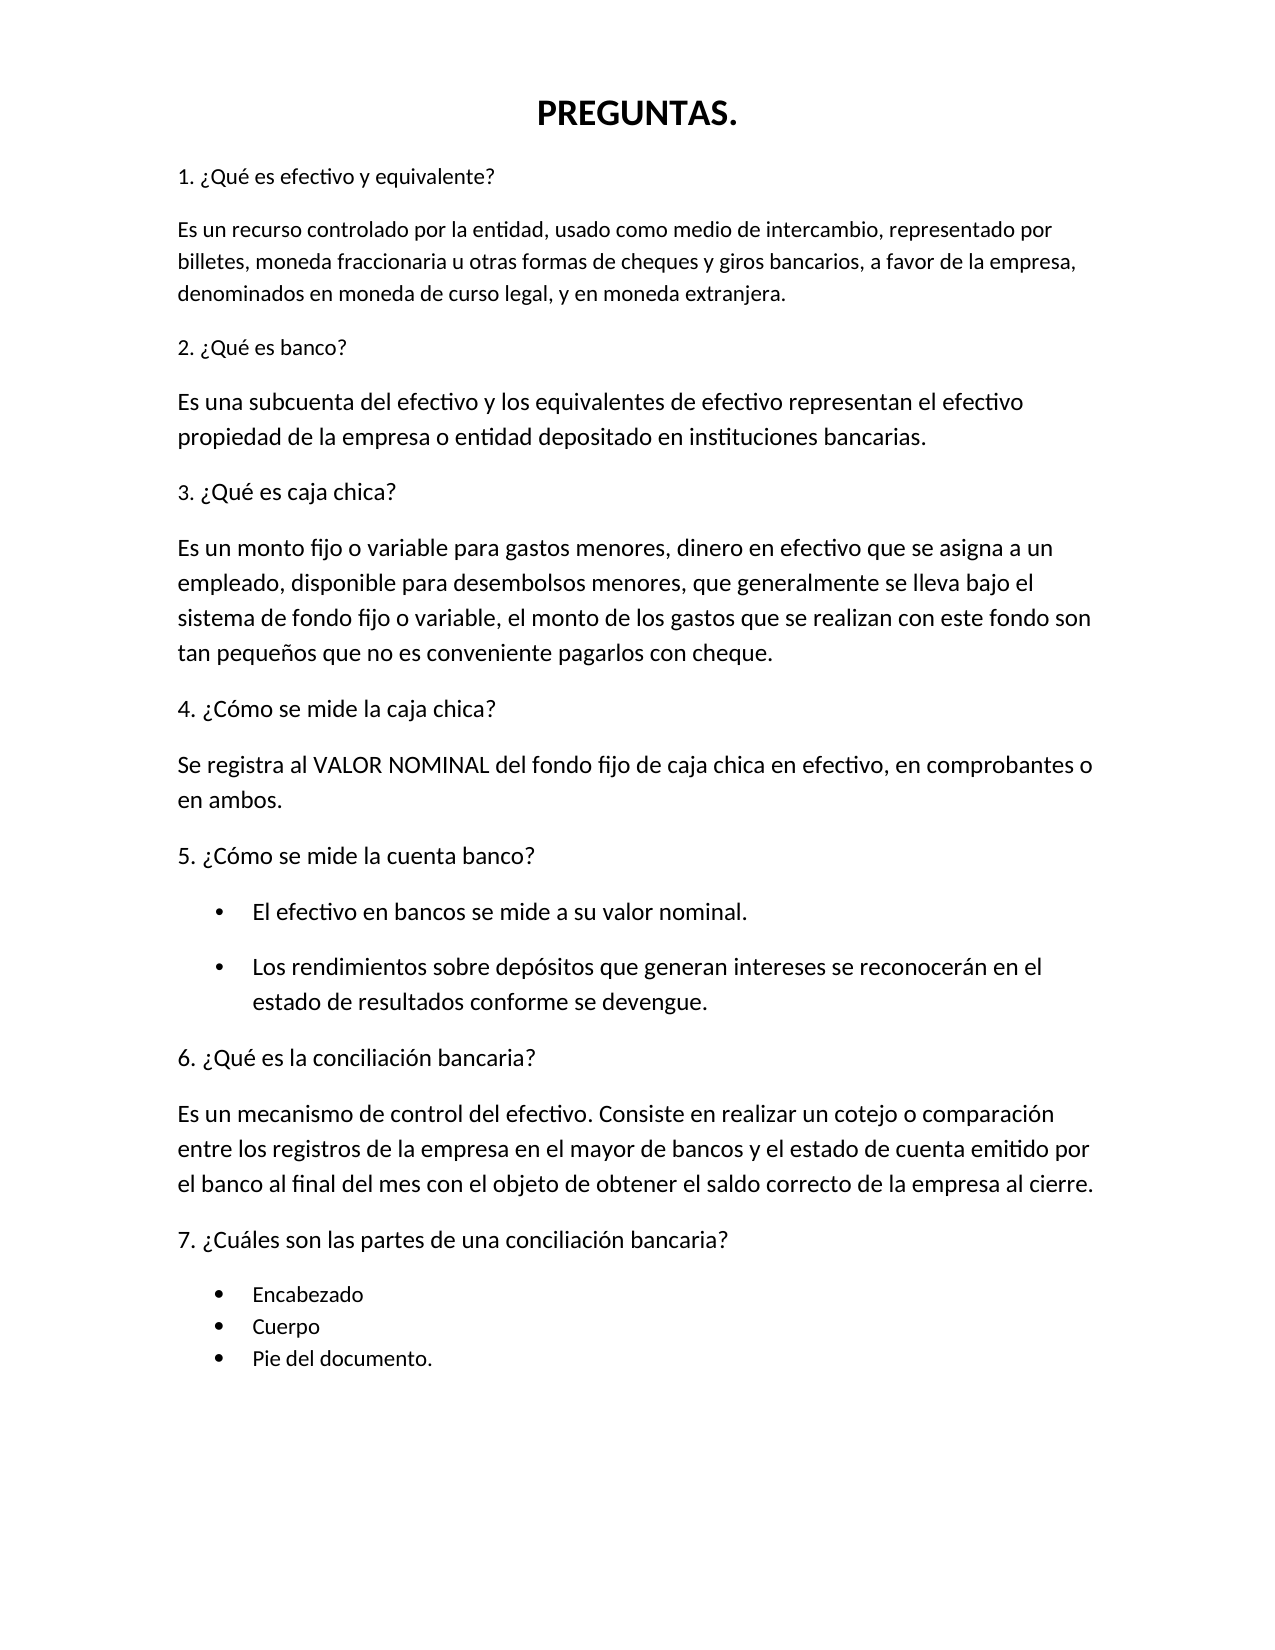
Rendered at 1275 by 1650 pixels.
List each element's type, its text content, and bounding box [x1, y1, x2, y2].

text 1. ¿Qué es efectivo y equivalente? [177, 162, 1098, 190]
list Los rendimientos sobre depósitos que generan intereses se reconocerán en el estado de resultados conforme se devengue. [215, 951, 1098, 1017]
text Es una subcuenta del efectivo y los equivalentes de efectivo representan el efectivo propiedad de la empresa o entidad depositado en instituciones bancarias. [177, 386, 1098, 451]
list Encabezado [215, 1280, 1098, 1308]
text 7. ¿Cuáles son las partes de una conciliación bancaria? [177, 1224, 1098, 1254]
list Pie del documento. [215, 1344, 1098, 1372]
text 3. ¿Qué es caja chica? [177, 476, 1098, 507]
text 6. ¿Qué es la conciliación bancaria? [177, 1042, 1098, 1073]
text 5. ¿Cómo se mide la cuenta banco? [177, 840, 1098, 870]
text Es un monto fijo o variable para gastos menores, dinero en efectivo que se asigna a un empleado, disponible para desembolsos menores, que generalmente se lleva bajo el sistema de fondo fijo o variable, el monto de los gastos que se realizan con este fondo son tan pequeños que no es conveniente pagarlos con cheque. [177, 532, 1098, 668]
text Es un recurso controlado por la entidad, usado como medio de intercambio, representado por billetes, moneda fraccionaria u otras formas de cheques y giros bancarios, a favor de la empresa, denominados en moneda de curso legal, y en moneda extranjera. [177, 215, 1098, 308]
text PREGUNTAS. [177, 89, 1098, 134]
text Es un mecanismo de control del efectivo. Consiste en realizar un cotejo o comparación entre los registros de la empresa en el mayor de bancos y el estado de cuenta emitido por el banco al final del mes con el objeto de obtener el saldo correcto de la empresa al cierre. [177, 1098, 1098, 1199]
text 2. ¿Qué es banco? [177, 333, 1098, 361]
list El efectivo en bancos se mide a su valor nominal. [215, 896, 1098, 926]
text 4. ¿Cómo se mide la caja chica? [177, 693, 1098, 724]
list Cuerpo [215, 1312, 1098, 1340]
text Se registra al VALOR NOMINAL del fondo fijo de caja chica en efectivo, en comprobantes o en ambos. [177, 749, 1098, 814]
